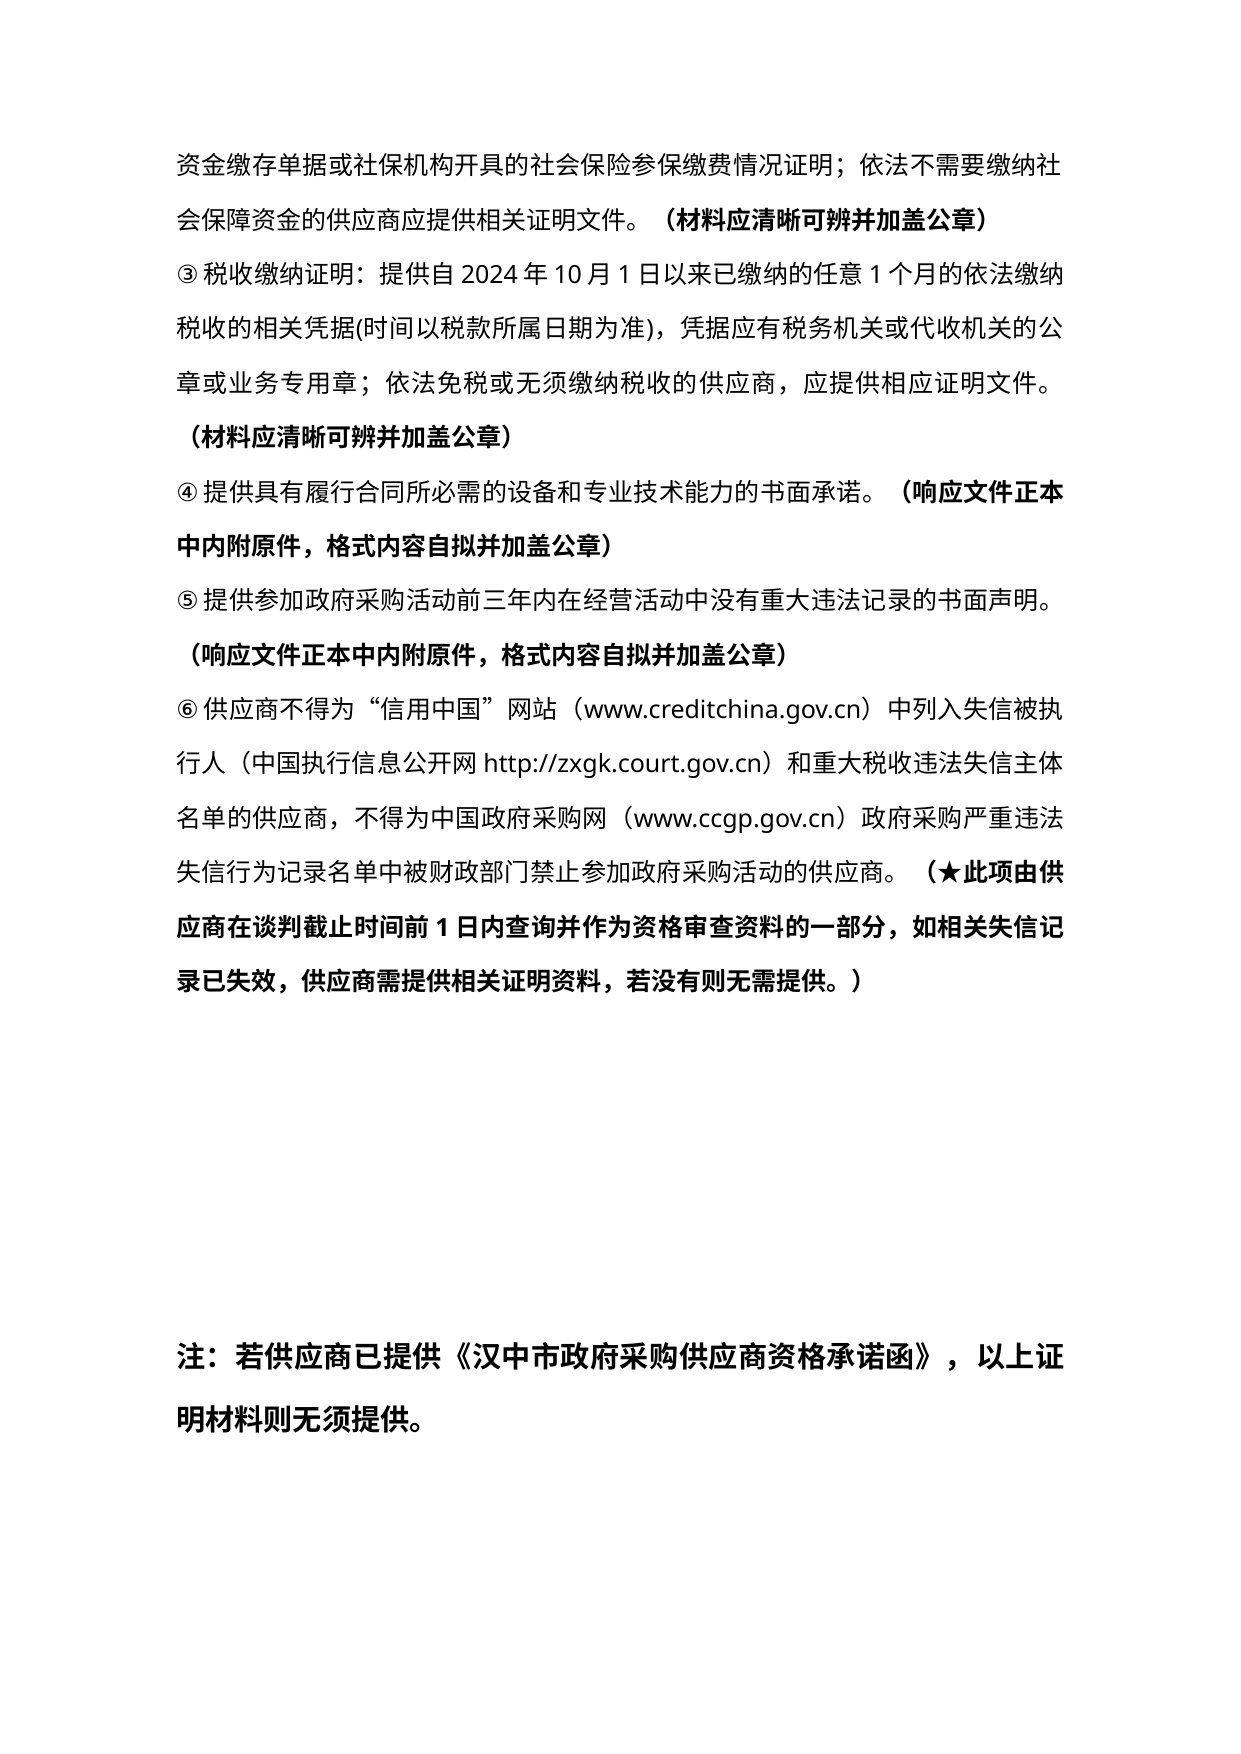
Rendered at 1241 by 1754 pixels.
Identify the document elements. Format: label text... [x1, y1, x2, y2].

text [176, 146, 1064, 563]
text 注：若供应商已提供《汉中市政府采购供应商资格承诺函》，以上证明材料则无须提供。 [176, 1333, 1064, 1439]
list ⑥供应商不得为“信用中国”网站（www.creditchina.gov.cn）中列入失信被执行人（中国执行信息公开网http://zxgk.court.gov.cn）和重大税收违法失信主体名单的供应商，不得为中国政府采购网（www.ccgp.gov.cn）政府采购严重违法失信行为记录名单中被财政部门禁止参加政府采购活动的供应商。（★此项由供应商在谈判截止时间前1日内查询并作为资格审查资料的一部分，如相关失信记录已失效，供应商需提供相关证明资料，若没有则无需提供。） [176, 689, 1064, 998]
text ⑤提供参加政府采购活动前三年内在经营活动中没有重大违法记录的书面声明。（响应文件正本中内附原件，格式内容自拟并加盖公章） [176, 581, 1064, 671]
